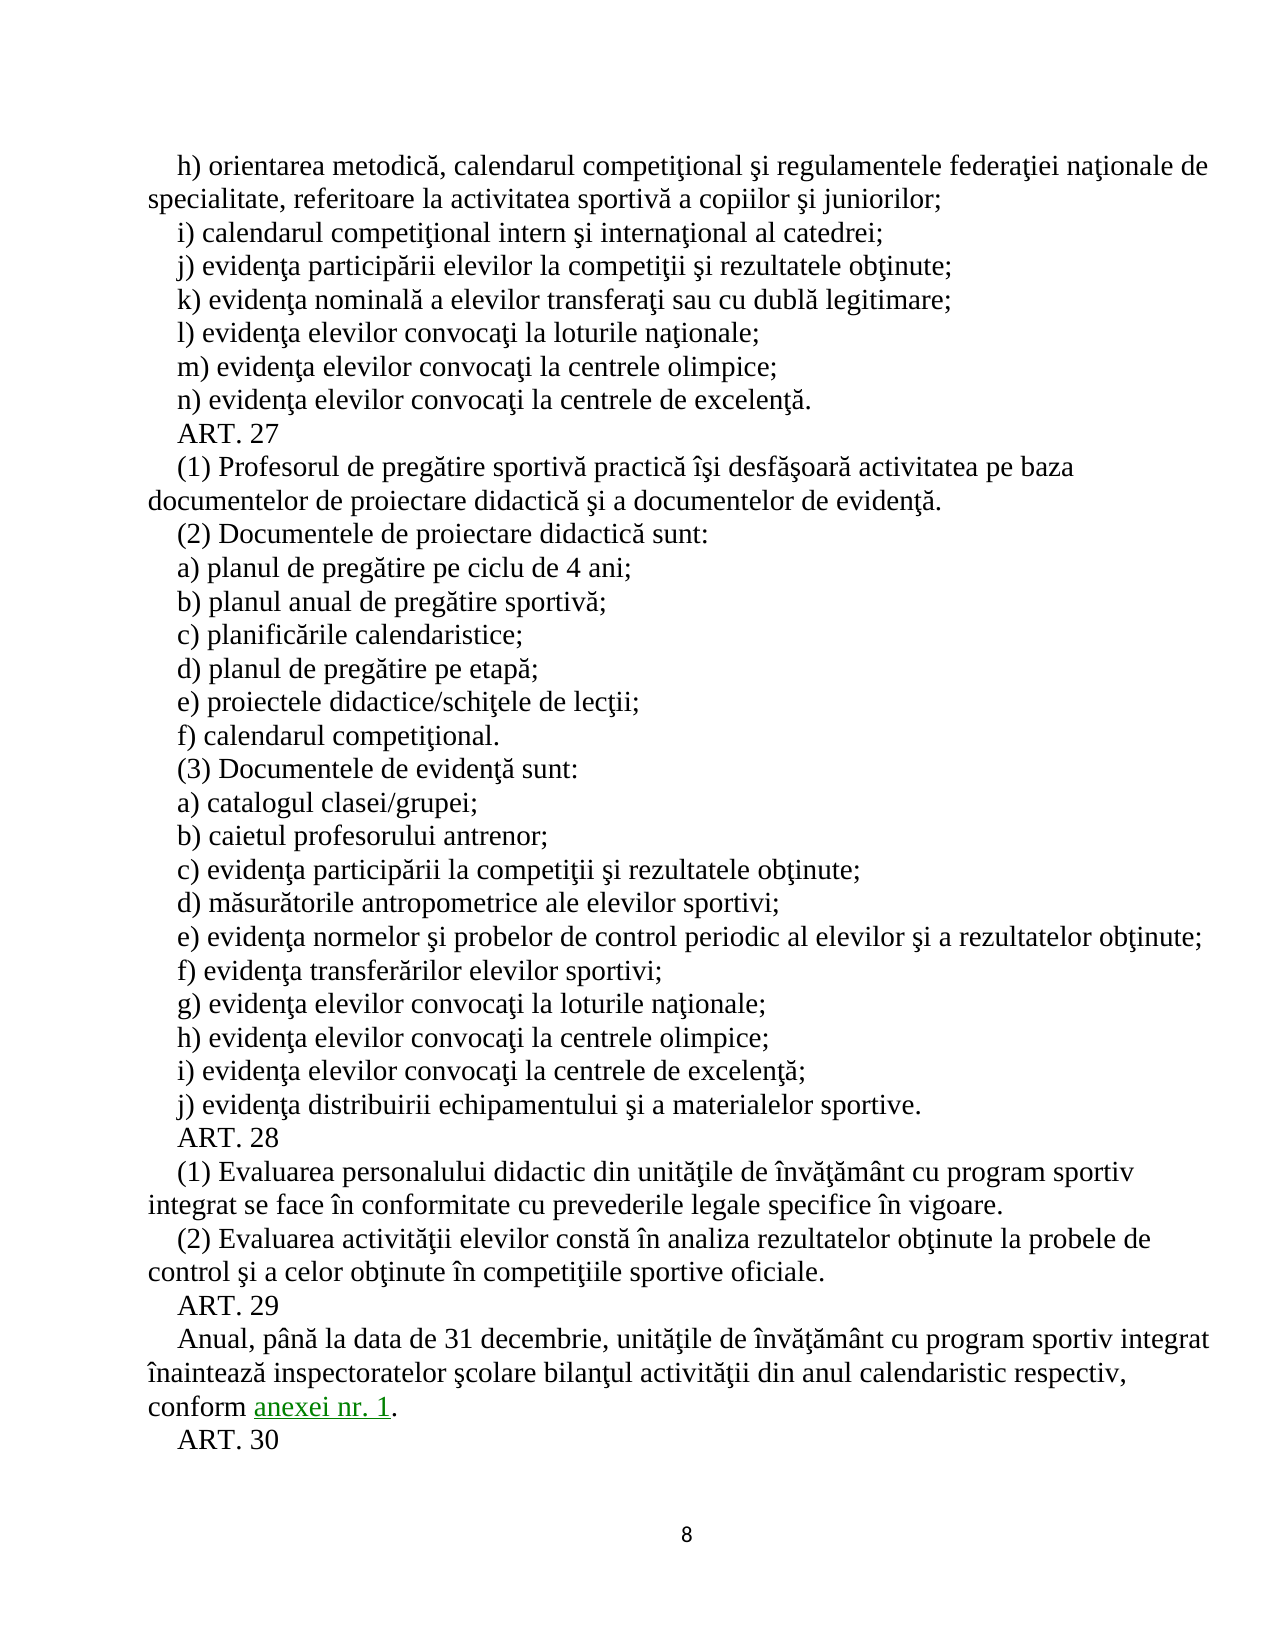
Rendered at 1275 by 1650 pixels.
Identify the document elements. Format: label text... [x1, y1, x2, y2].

text Anual, până la data de 31 decembrie, unităţile de învăţământ cu program sportiv integrat înaintează inspectoratelor şcolare bilanţul activităţii din anul calendaristic respectiv, conform anexei nr. 1. [148, 1322, 1226, 1422]
text c) evidenţa participării la competiţii şi rezultatele obţinute; [148, 852, 1226, 886]
text d) planul de pregătire pe etapă; [148, 651, 1226, 684]
text (1) Profesorul de pregătire sportivă practică îşi desfăşoară activitatea pe baza documentelor de proiectare didactică şi a documentelor de evidenţă. [148, 449, 1226, 517]
text e) evidenţa normelor şi probelor de control periodic al elevilor şi a rezultatelor obţinute; [148, 919, 1226, 953]
text i) calendarul competiţional intern şi internaţional al catedrei; [148, 215, 1226, 248]
text k) evidenţa nominală a elevilor transferaţi sau cu dublă legitimare; [148, 282, 1226, 315]
text i) evidenţa elevilor convocaţi la centrele de excelenţă; [148, 1053, 1226, 1087]
text (2) Documentele de proiectare didactică sunt: [148, 517, 1226, 550]
text (1) Evaluarea personalului didactic din unităţile de învăţământ cu program sportiv integrat se face în conformitate cu prevederile legale specifice în vigoare. [148, 1154, 1226, 1221]
text f) calendarul competiţional. [148, 718, 1226, 751]
text l) evidenţa elevilor convocaţi la loturile naţionale; [148, 315, 1226, 349]
text (3) Documentele de evidenţă sunt: [148, 751, 1226, 785]
text h) evidenţa elevilor convocaţi la centrele olimpice; [148, 1020, 1226, 1053]
text a) catalogul clasei/grupei; [148, 785, 1226, 818]
text d) măsurătorile antropometrice ale elevilor sportivi; [148, 886, 1226, 919]
text b) caietul profesorului antrenor; [148, 818, 1226, 852]
text c) planificările calendaristice; [148, 617, 1226, 651]
text n) evidenţa elevilor convocaţi la centrele de excelenţă. [148, 382, 1226, 416]
text j) evidenţa distribuirii echipamentului şi a materialelor sportive. [148, 1087, 1226, 1120]
text ART. 28 [148, 1120, 1226, 1154]
text g) evidenţa elevilor convocaţi la loturile naţionale; [148, 986, 1226, 1020]
text ART. 29 [148, 1288, 1226, 1322]
text (2) Evaluarea activităţii elevilor constă în analiza rezultatelor obţinute la probele de control şi a celor obţinute în competiţiile sportive oficiale. [148, 1221, 1226, 1288]
text ART. 30 [148, 1422, 1226, 1456]
text h) orientarea metodică, calendarul competiţional şi regulamentele federaţiei naţionale de specialitate, referitoare la activitatea sportivă a copiilor şi juniorilor; [148, 148, 1226, 215]
text m) evidenţa elevilor convocaţi la centrele olimpice; [148, 349, 1226, 382]
text b) planul anual de pregătire sportivă; [148, 584, 1226, 617]
text a) planul de pregătire pe ciclu de 4 ani; [148, 550, 1226, 584]
text ART. 27 [148, 416, 1226, 449]
text j) evidenţa participării elevilor la competiţii şi rezultatele obţinute; [148, 248, 1226, 282]
text e) proiectele didactice/schiţele de lecţii; [148, 684, 1226, 718]
text f) evidenţa transferărilor elevilor sportivi; [148, 953, 1226, 986]
